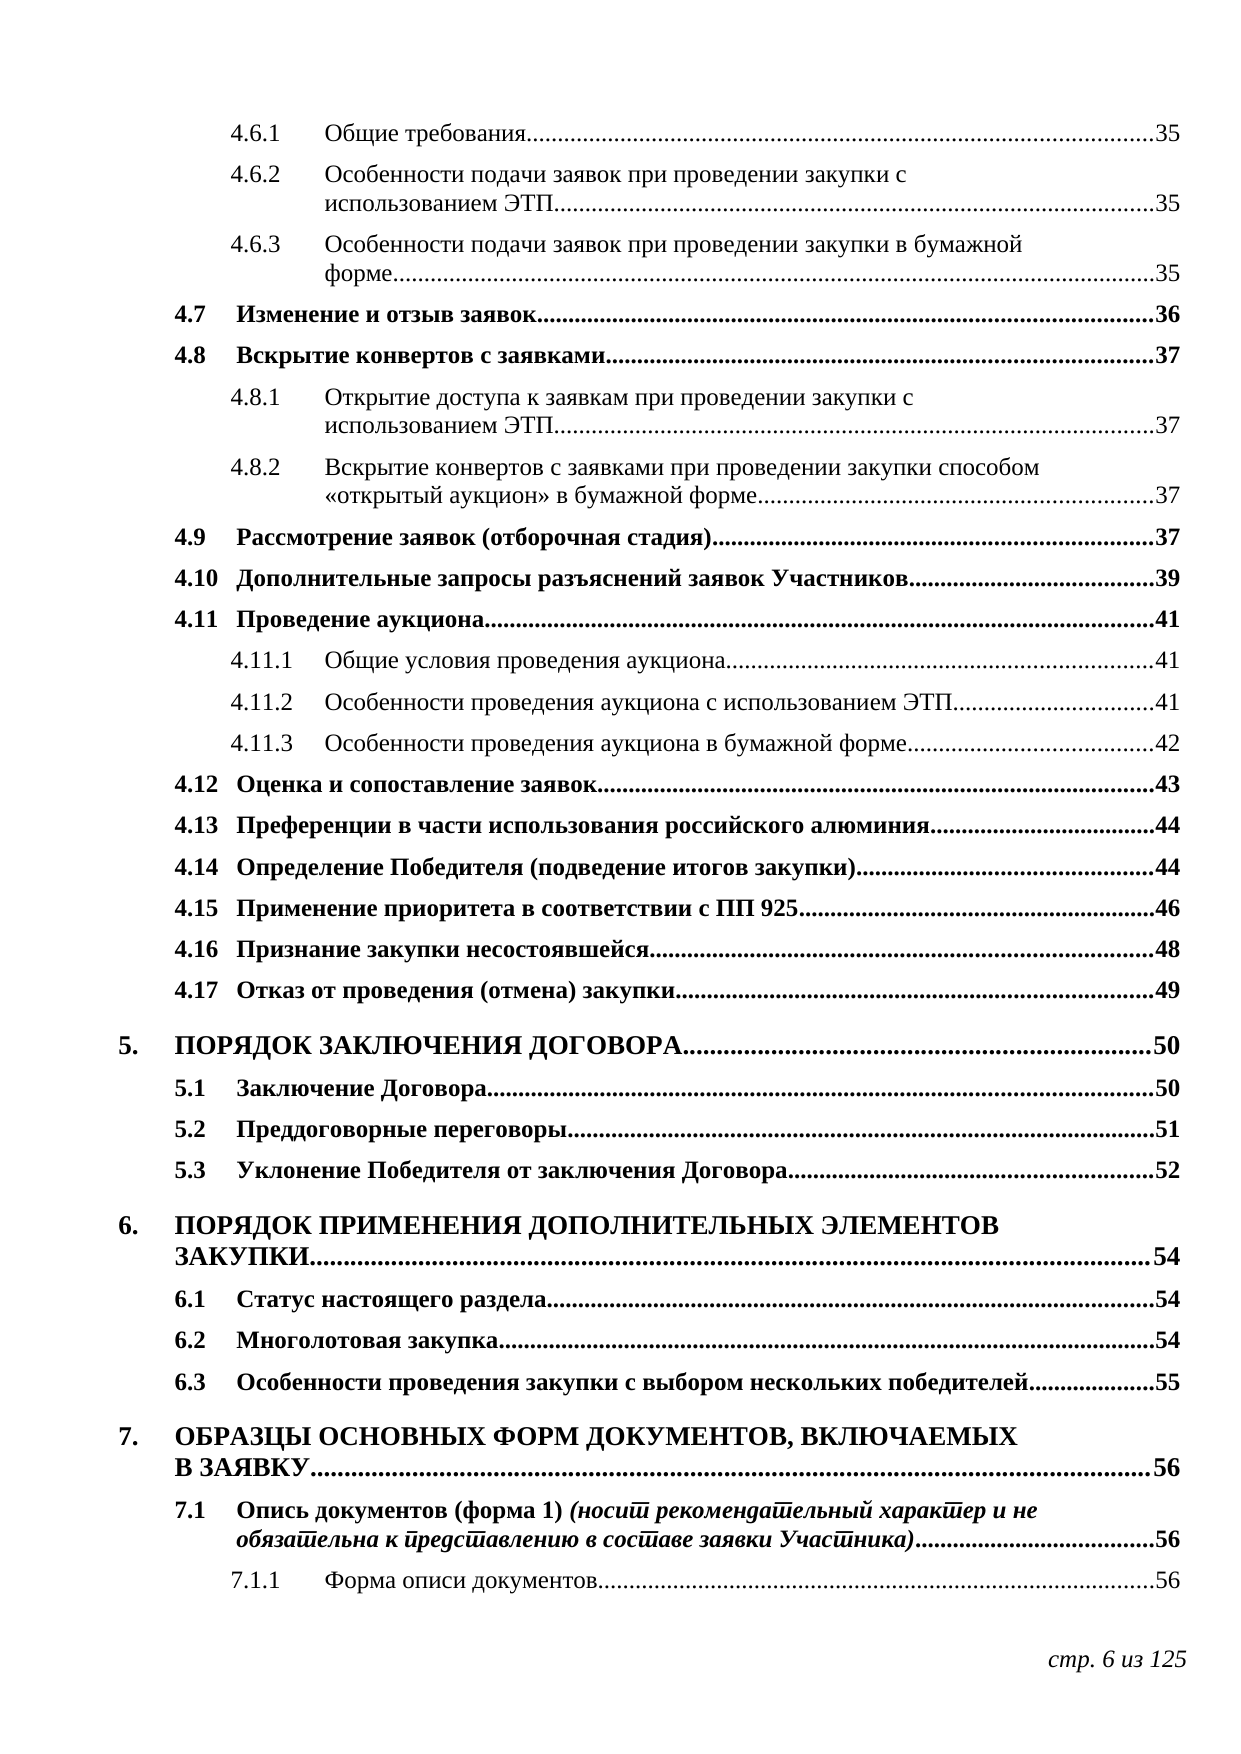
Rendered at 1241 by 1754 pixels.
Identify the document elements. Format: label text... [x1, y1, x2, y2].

text 4.12 Оценка и сопоставление заявок 43 [174, 769, 1093, 798]
text 6.1 Статус настоящего раздела 54 [174, 1284, 1093, 1313]
text 4.10 Дополнительные запросы разъяснений заявок Участников 39 [174, 563, 1093, 592]
text 7.1 Опись документов (форма 1) (носит рекомендательный характер и не обязательна к представлению в составе заявки Участника) 56 [174, 1495, 1093, 1553]
text 4.16 Признание закупки несостоявшейся 48 [174, 934, 1093, 963]
text 7.1.1 Форма описи документов 56 [230, 1565, 1063, 1594]
text 4.14 Определение Победителя (подведение итогов закупки) 44 [174, 852, 1093, 881]
text 6. ПОРЯДОК ПРИМЕНЕНИЯ ДОПОЛНИТЕЛЬНЫХ ЭЛЕМЕНТОВ ЗАКУПКИ 54 [118, 1209, 1063, 1272]
text 4.6.2 Особенности подачи заявок при проведении закупки с использованием ЭТП 35 [230, 159, 1063, 217]
text 4.8.2 Вскрытие конвертов с заявками при проведении закупки способом «открытый аукцион» в бумажной форме 37 [230, 452, 1063, 509]
text 4.13 Преференции в части использования российского алюминия 44 [174, 811, 1093, 839]
text 4.11 Проведение аукциона 41 [174, 604, 1093, 633]
text 4.8.1 Открытие доступа к заявкам при проведении закупки с использованием ЭТП 37 [230, 382, 1063, 439]
text 5.2 Преддоговорные переговоры 51 [174, 1114, 1093, 1143]
text 4.15 Применение приоритета в соответствии с ПП 925 46 [174, 893, 1093, 922]
text 4.8 Вскрытие конвертов с заявками 37 [174, 341, 1093, 369]
text 5.3 Уклонение Победителя от заключения Договора 52 [174, 1156, 1093, 1184]
text 4.6.1 Общие требования 35 [230, 118, 1063, 147]
text 6.2 Многолотовая закупка 54 [174, 1325, 1093, 1354]
text 4.11.1 Общие условия проведения аукциона 41 [230, 646, 1063, 674]
text 5. ПОРЯДОК ЗАКЛЮЧЕНИЯ ДОГОВОРА 50 [118, 1029, 1063, 1061]
text 6.3 Особенности проведения закупки с выбором нескольких победителей 55 [174, 1367, 1093, 1395]
text 5.1 Заключение Договора 50 [174, 1073, 1093, 1102]
text 4.6.3 Особенности подачи заявок при проведении закупки в бумажной форме 35 [230, 229, 1063, 287]
text 4.11.2 Особенности проведения аукциона с использованием ЭТП 41 [230, 687, 1063, 716]
text 7. ОБРАЗЦЫ ОСНОВНЫХ ФОРМ ДОКУМЕНТОВ, ВКЛЮЧАЕМЫХ В ЗАЯВКУ 56 [118, 1420, 1063, 1483]
text 4.9 Рассмотрение заявок (отборочная стадия) 37 [174, 522, 1093, 551]
text 4.7 Изменение и отзыв заявок 36 [174, 299, 1093, 328]
text 4.11.3 Особенности проведения аукциона в бумажной форме 42 [230, 728, 1063, 757]
text 4.17 Отказ от проведения (отмена) закупки 49 [174, 976, 1093, 1004]
